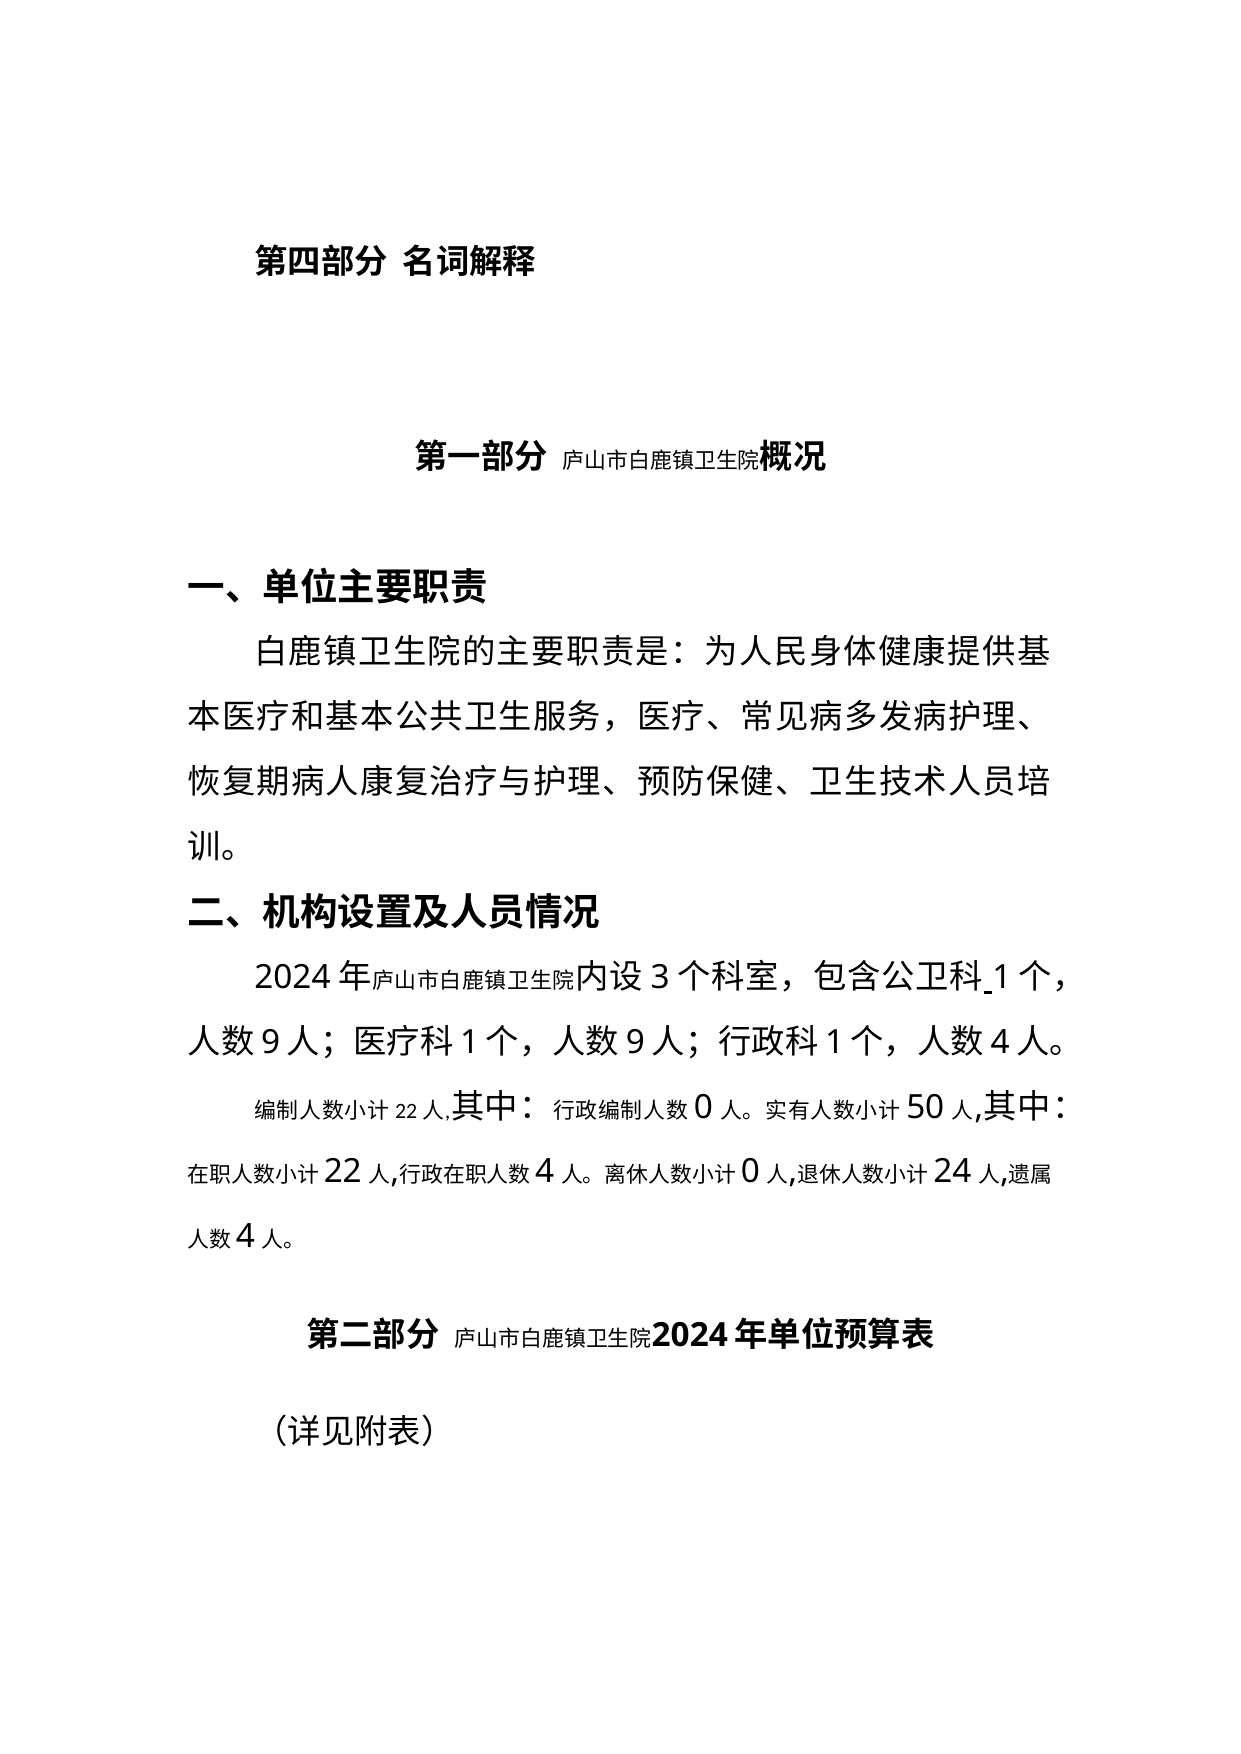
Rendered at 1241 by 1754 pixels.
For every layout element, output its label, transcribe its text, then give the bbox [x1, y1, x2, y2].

text 第一部分 庐山市白鹿镇卫生院概况 [187, 422, 1053, 487]
text 一、单位主要职责 [187, 552, 1053, 617]
text 2024年庐山市白鹿镇卫生院内设3个科室，包含公卫科 1个，人数9人；医疗科1个，人数9人；行政科1个，人数4人。 [187, 942, 1053, 1072]
text 编制人数小计22人,其中：行政编制人数0人。实有人数小计50人,其中：在职人数小计22人,行政在职人数4人。离休人数小计0人,退休人数小计24人,遗属人数4人。 [187, 1072, 1053, 1267]
text 二、机构设置及人员情况 [187, 877, 1053, 942]
text 白鹿镇卫生院的主要职责是：为人民身体健康提供基本医疗和基本公共卫生服务，医疗、常见病多发病护理、恢复期病人康复治疗与护理、预防保健、卫生技术人员培训。 [187, 617, 1053, 877]
text 第二部分 庐山市白鹿镇卫生院2024年单位预算表 [187, 1299, 1053, 1364]
text 第四部分 名词解释 [187, 227, 1053, 292]
text （详见附表） [187, 1397, 1053, 1462]
